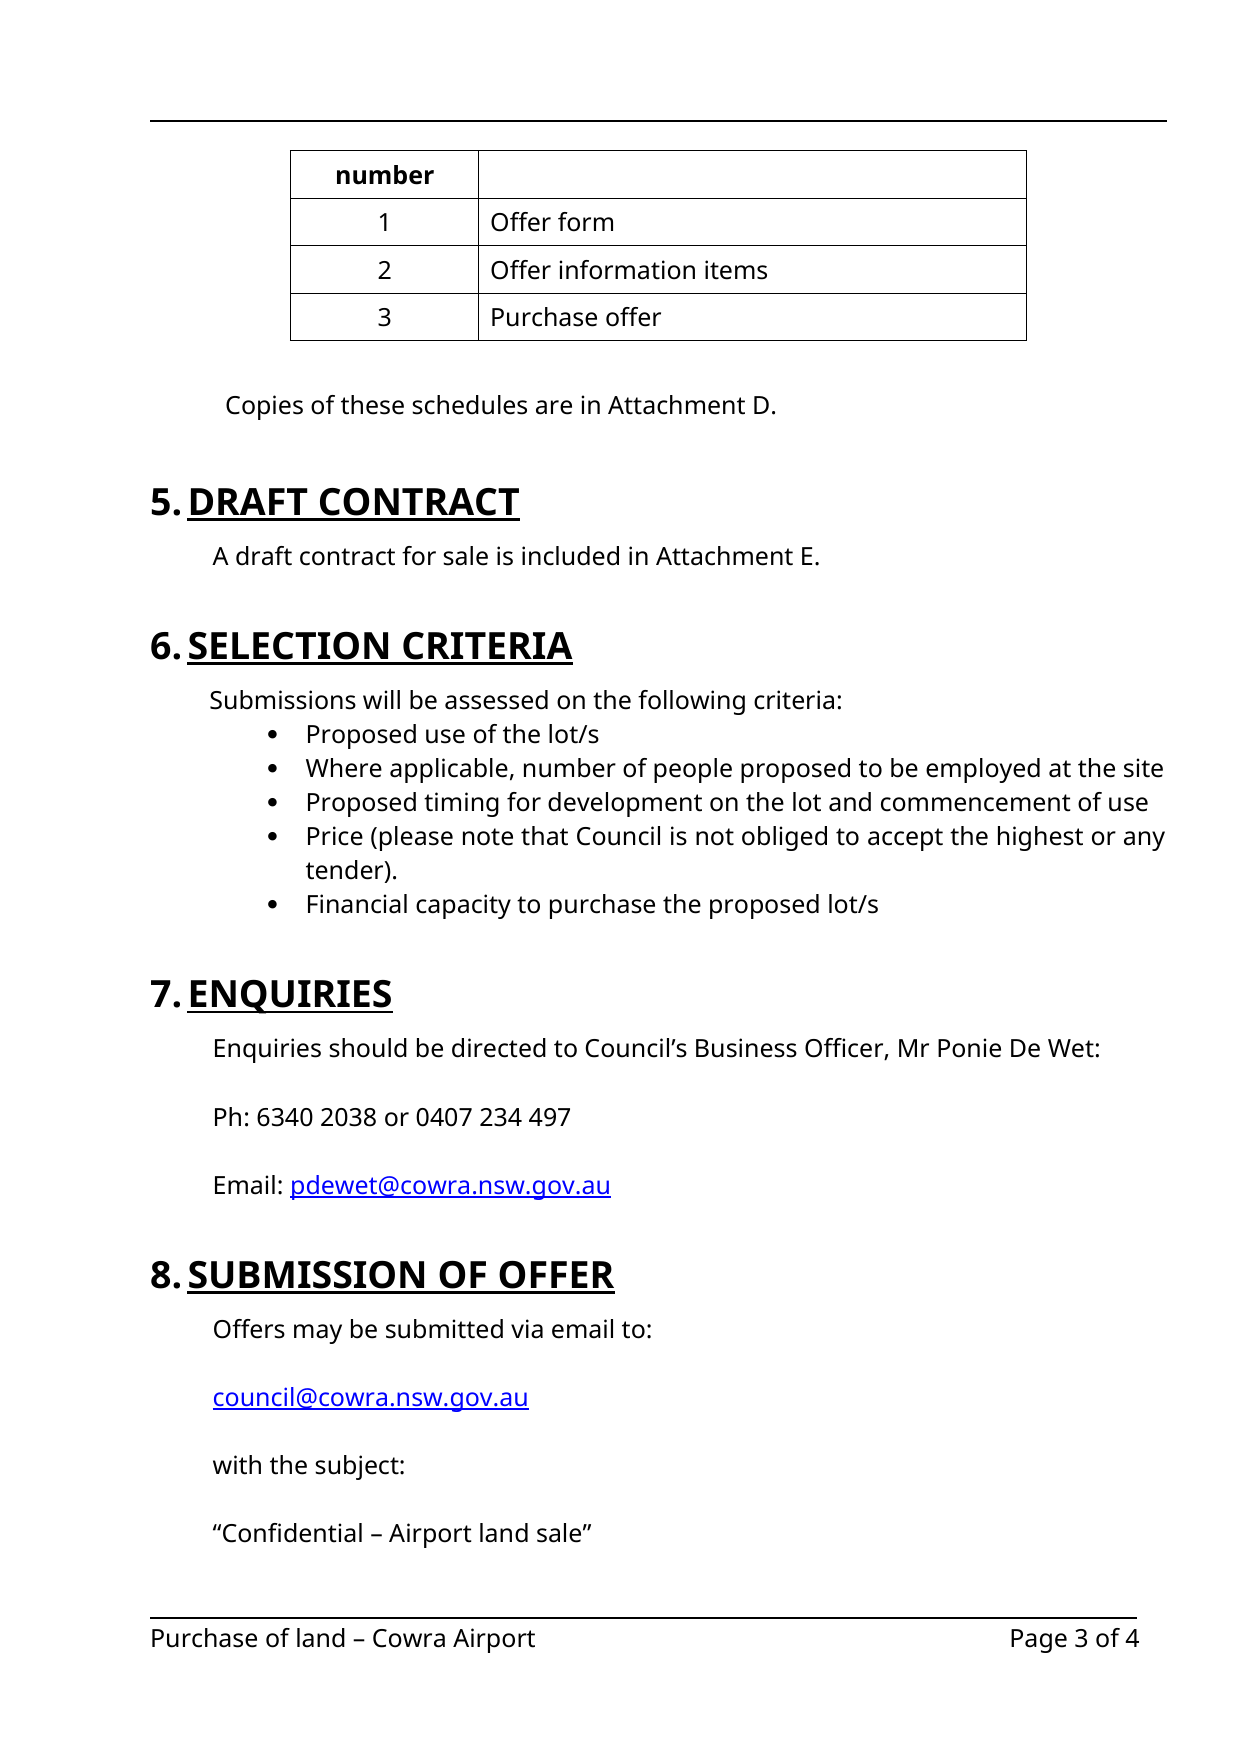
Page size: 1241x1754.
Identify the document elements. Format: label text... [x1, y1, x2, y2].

subtitle DRAFT CONTRACT [150, 475, 1167, 526]
text A draft contract for sale is included in Attachment E. [212, 538, 1167, 572]
table_cell Offer form [479, 199, 1026, 245]
text Ph: 6340 2038 or 0407 234 497 [212, 1099, 1167, 1133]
table_cell Offer information items [479, 246, 1026, 293]
table_cell 3 [291, 294, 478, 340]
text Enquiries should be directed to Council’s Business Officer, Mr Ponie De Wet: [212, 1031, 1167, 1065]
text Offers may be submitted via email to: [212, 1312, 1167, 1346]
table_cell 2 [291, 246, 478, 293]
subtitle Selection Criteria [150, 619, 1167, 670]
list Proposed use of the lot/s [268, 717, 1167, 751]
list Copies of these schedules are in Attachment D. [150, 388, 1167, 422]
subtitle Submission of OFFEr [150, 1248, 1167, 1299]
table_cell 1 [291, 199, 478, 245]
text “Confidential – Airport land sale” [212, 1516, 1167, 1550]
text council@cowra.nsw.gov.au [212, 1380, 1167, 1414]
list Proposed timing for development on the lot and commencement of use [268, 785, 1167, 819]
table_header Schedule [479, 151, 1026, 198]
list Financial capacity to purchase the proposed lot/s [268, 887, 1167, 921]
list Price (please note that Council is not obliged to accept the highest or any tender). [268, 819, 1167, 887]
text Submissions will be assessed on the following criteria: [209, 683, 1167, 717]
list Where applicable, number of people proposed to be employed at the site [268, 751, 1167, 785]
table_header Schedule number [291, 151, 478, 198]
text with the subject: [212, 1448, 1167, 1482]
subtitle ENQUIRIES [150, 968, 1167, 1019]
text Email: pdewet@cowra.nsw.gov.au [212, 1167, 1167, 1201]
table_cell Purchase offer [479, 294, 1026, 340]
